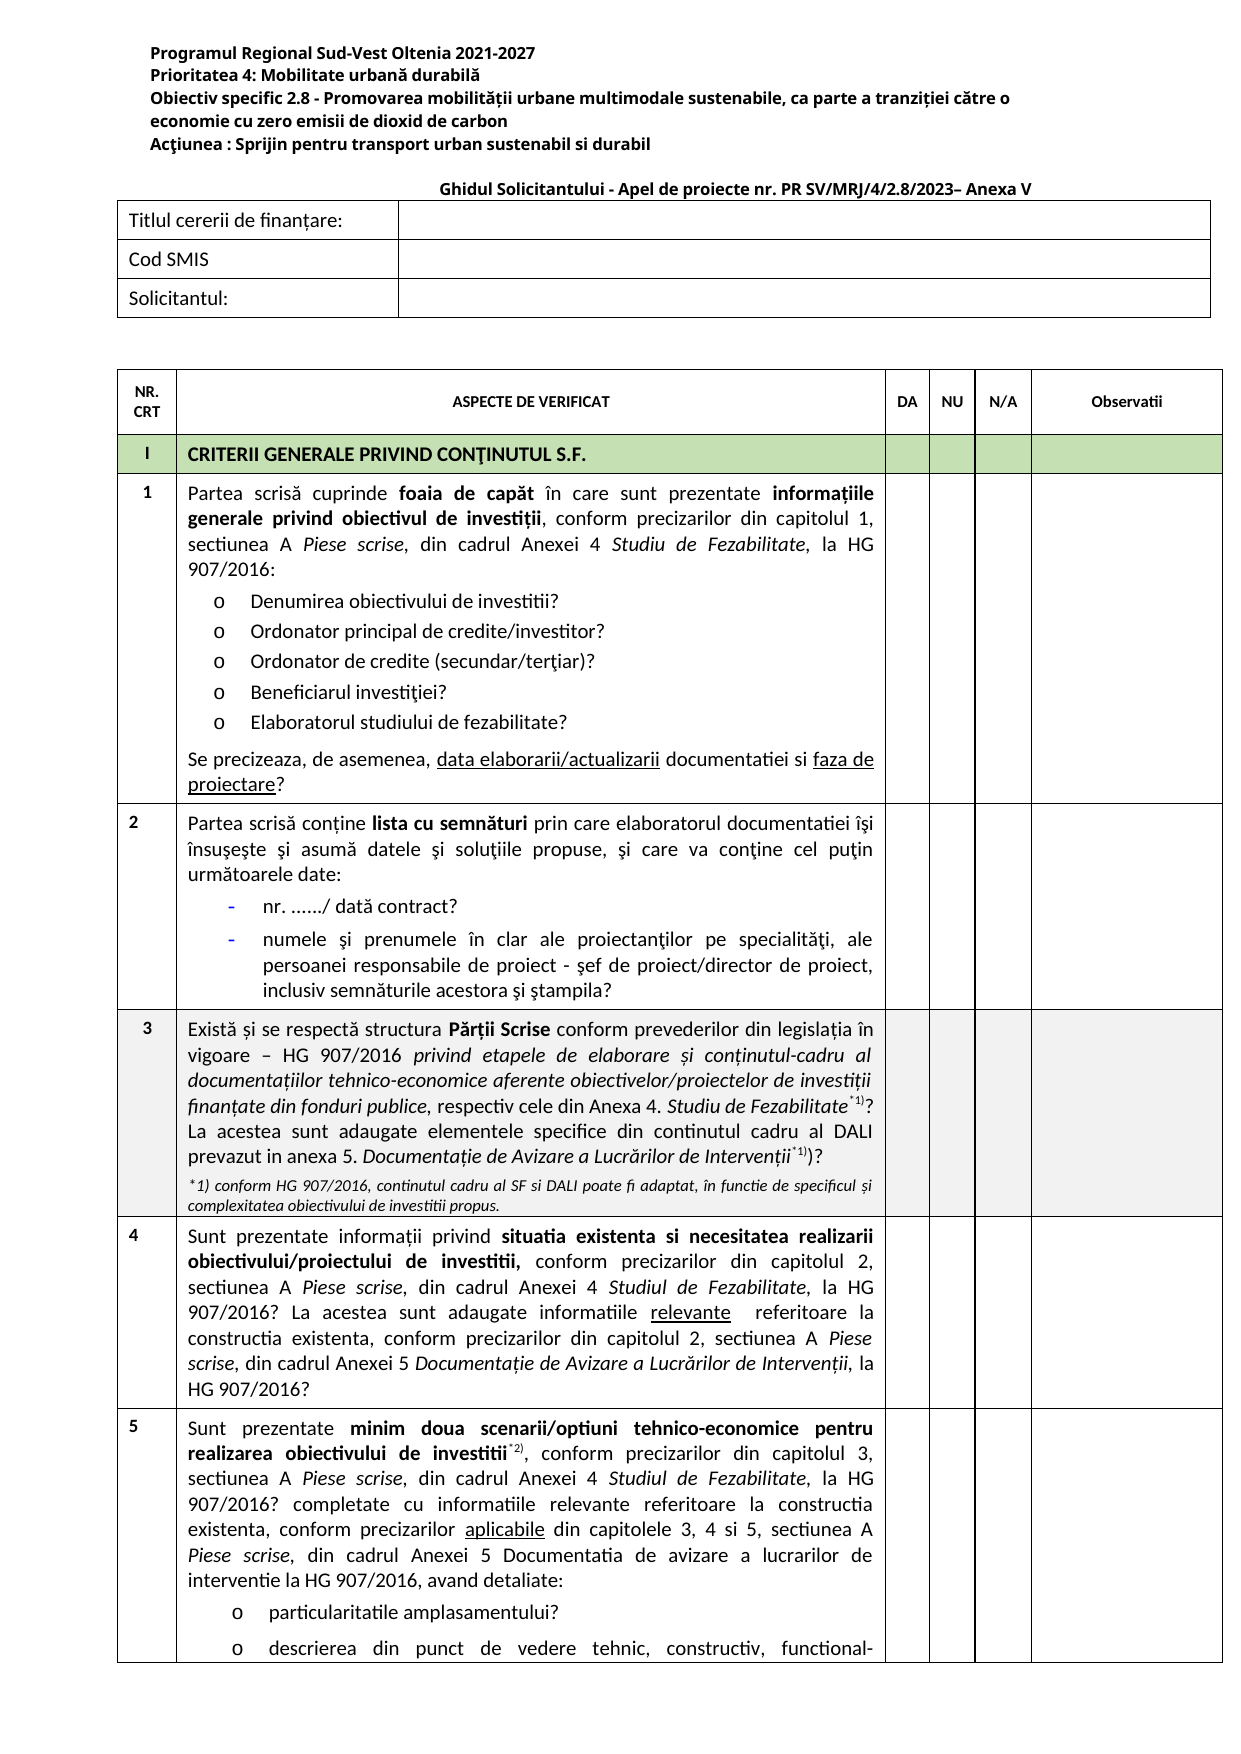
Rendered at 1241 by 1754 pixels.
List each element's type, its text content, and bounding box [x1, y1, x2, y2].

table_cell [399, 279, 1210, 317]
table_cell Partea scrisă cuprinde foaia de capăt în care sunt prezentate informaţiile generale privind obiectivul de investiţii, conform precizarilor din capitolul 1, sectiunea A Piese scrise, din cadrul Anexei 4 Studiu de Fezabilitate, la HG 907/2016: Denumirea obiectivului de investitii? Ordonator principal de credite/investitor? Ordonator de credite (secundar/terţiar)? Beneficiarul investiţiei? Elaboratorul studiului de fezabilitate? Se precizeaza, de asemenea, data elaborarii/actualizarii documentatiei si faza de proiectare? [177, 474, 885, 803]
table_cell [976, 474, 1031, 803]
table_cell [1032, 474, 1222, 803]
table_cell [886, 1010, 929, 1216]
table_cell [886, 474, 929, 803]
table_cell I [118, 435, 176, 473]
table_cell [1032, 1217, 1222, 1407]
table_cell [886, 1409, 929, 1662]
table_cell [930, 1010, 974, 1216]
table_cell [399, 201, 1210, 239]
table_header NR. CRT [118, 370, 176, 434]
table_cell Titlul cererii de finanţare: [118, 201, 398, 239]
table_header ASPECTE DE VERIFICAT [177, 370, 885, 434]
table_cell Sunt prezentate informații privind situatia existenta si necesitatea realizarii obiectivului/proiectului de investitii, conform precizarilor din capitolul 2, sectiunea A Piese scrise, din cadrul Anexei 4 Studiul de Fezabilitate, la HG 907/2016? La acestea sunt adaugate informatiile relevante referitoare la constructia existenta, conform precizarilor din capitolul 2, sectiunea A Piese scrise, din cadrul Anexei 5 Documentaţie de Avizare a Lucrărilor de Intervenţii, la HG 907/2016? [177, 1217, 885, 1407]
table_header NU [930, 370, 974, 434]
table_cell CRITERII GENERALE PRIVIND CONŢINUTUL S.F. [177, 435, 885, 473]
table_cell [976, 804, 1031, 1009]
table_cell [930, 804, 974, 1009]
table_cell 1 [118, 474, 176, 803]
table_cell [976, 1217, 1031, 1407]
table_cell Există și se respectă structura Părții Scrise conform prevederilor din legislația în vigoare – HG 907/2016 privind etapele de elaborare şi conţinutul-cadru al documentaţiilor tehnico-economice aferente obiectivelor/proiectelor de investiţii finanţate din fonduri publice, respectiv cele din Anexa 4. Studiu de Fezabilitate*1)? La acestea sunt adaugate elementele specifice din continutul cadru al DALI prevazut in anexa 5. Documentaţie de Avizare a Lucrărilor de Intervenţii*1))? *1) conform HG 907/2016, continutul cadru al SF si DALI poate fi adaptat, în functie de specificul și complexitatea obiectivului de investitii propus. [177, 1010, 885, 1216]
table_cell Solicitantul: [118, 279, 398, 317]
table_cell Cod SMIS [118, 240, 398, 278]
table_cell [886, 804, 929, 1009]
table_cell [1032, 1409, 1222, 1662]
table_cell [1032, 1010, 1222, 1216]
table_cell [930, 435, 974, 473]
table_cell [399, 240, 1210, 278]
table_cell [976, 1409, 1031, 1662]
table_header Observatii [1032, 370, 1222, 434]
table_header DA [886, 370, 929, 434]
table_cell [1032, 435, 1222, 473]
table_cell 5 [118, 1409, 176, 1662]
table_cell [930, 474, 974, 803]
table_cell [976, 435, 1031, 473]
table_cell Partea scrisă conține lista cu semnături prin care elaboratorul documentatiei îşi însuşeşte şi asumă datele şi soluţiile propuse, şi care va conţine cel puţin următoarele date: nr. ....../ dată contract? numele şi prenumele în clar ale proiectanţilor pe specialităţi, ale persoanei responsabile de proiect - şef de proiect/director de proiect, inclusiv semnăturile acestora şi ştampila? [177, 804, 885, 1009]
table_cell [1032, 804, 1222, 1009]
table_cell [886, 1217, 929, 1407]
table_cell 2 [118, 804, 176, 1009]
table_cell [930, 1409, 974, 1662]
table_cell [976, 1010, 1031, 1216]
table_cell [930, 1217, 974, 1407]
table_cell [886, 435, 929, 473]
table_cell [177, 1409, 885, 1662]
table_cell 3 [118, 1010, 176, 1216]
table_cell 4 [118, 1217, 176, 1407]
table_header N/A [976, 370, 1031, 434]
